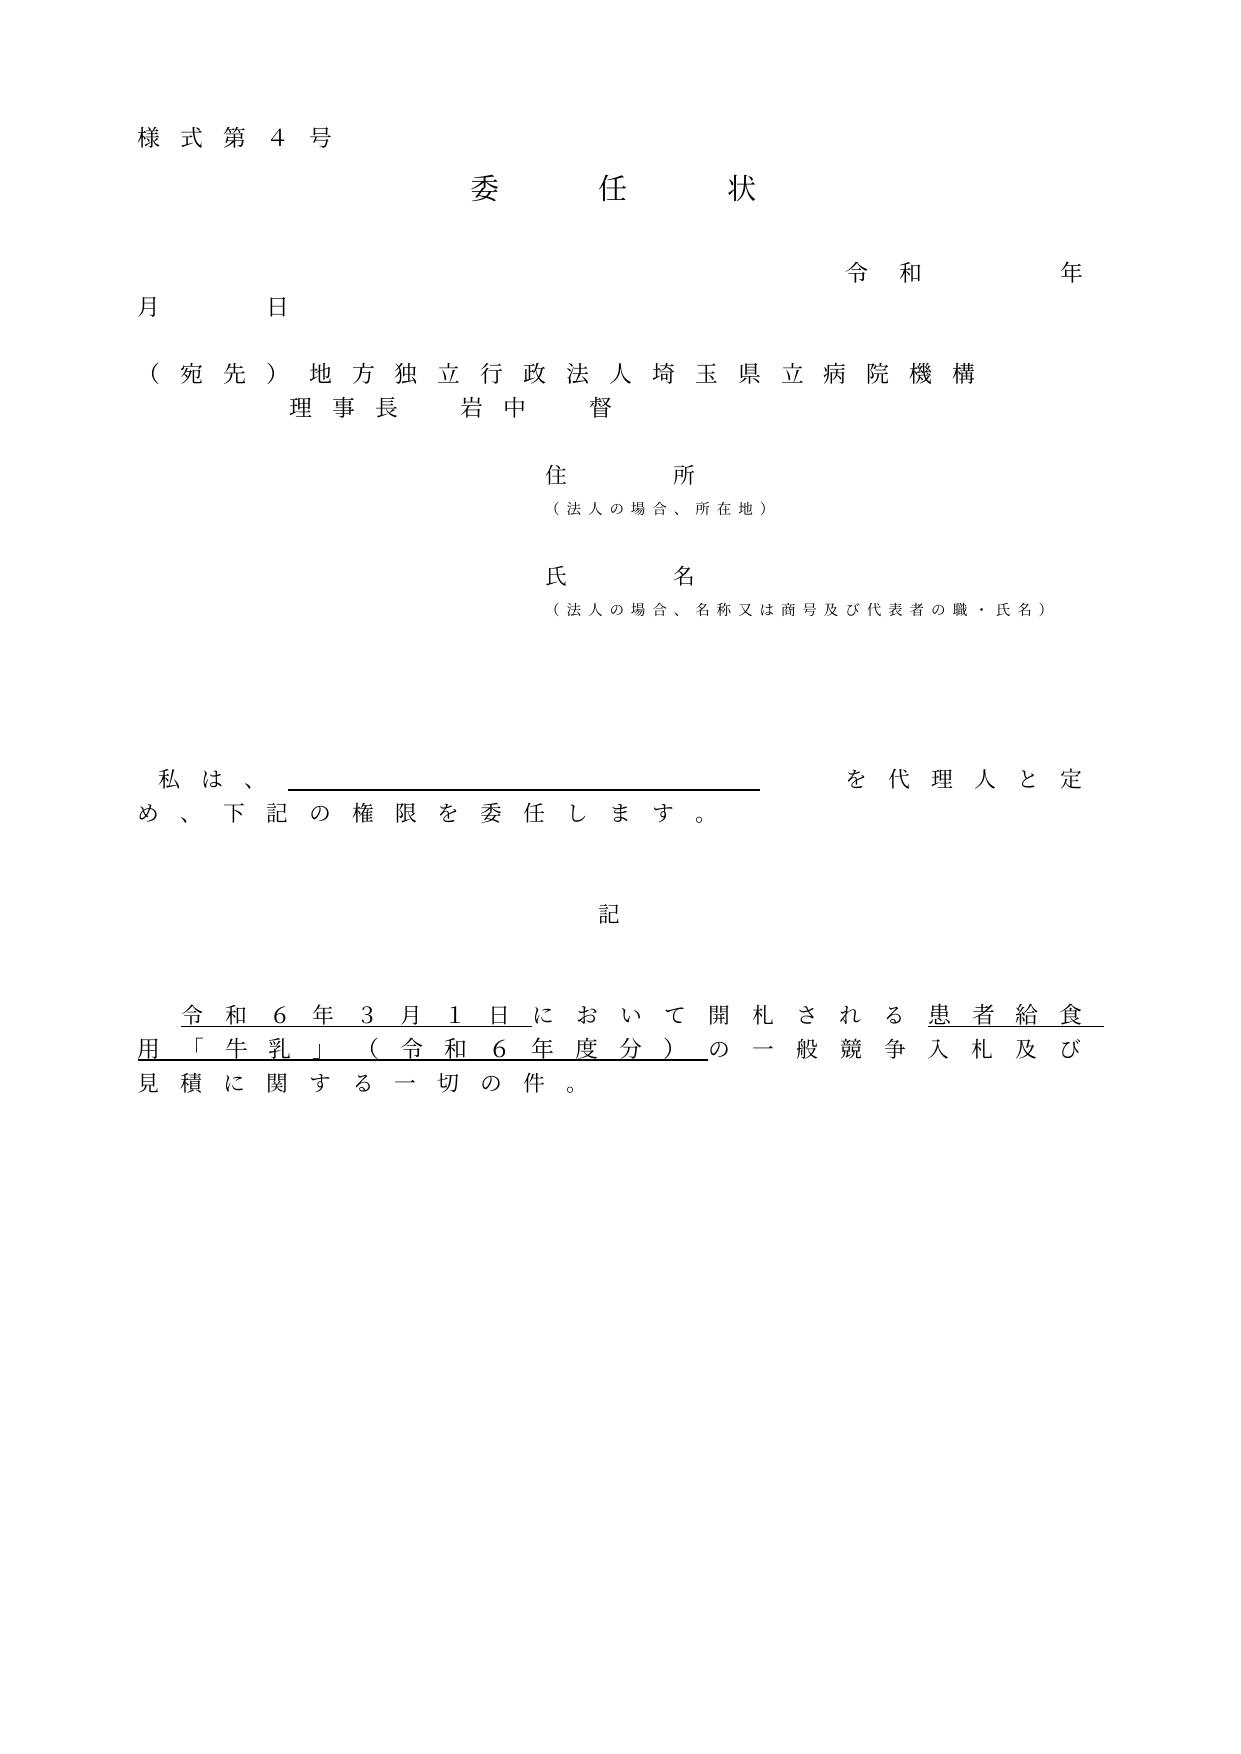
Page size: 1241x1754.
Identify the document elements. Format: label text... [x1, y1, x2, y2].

text （法人の場合、所在地） [535, 491, 1103, 525]
text 理事長 岩中 督 [137, 390, 1103, 423]
text 記 [137, 896, 1103, 930]
text 住 所 [535, 457, 1103, 491]
text （宛先）地方独立行政法人埼玉県立病院機構 [137, 356, 1103, 390]
text 様式第４号 [137, 120, 1103, 153]
text 令和６年３月１日において開札される患者給食用「牛乳」（令和６年度分）の一般競争入札及び見積に関する一切の件。 [137, 997, 1103, 1098]
text 私は、 を代理人と定め、下記の権限を委任します。 [137, 761, 1103, 828]
text 氏 名 [535, 558, 1103, 592]
text （法人の場合、名称又は商号及び代表者の職・氏名） [535, 592, 1103, 626]
text 委 任 状 [137, 153, 1103, 221]
text 令和 年 月 日 [137, 255, 1103, 322]
